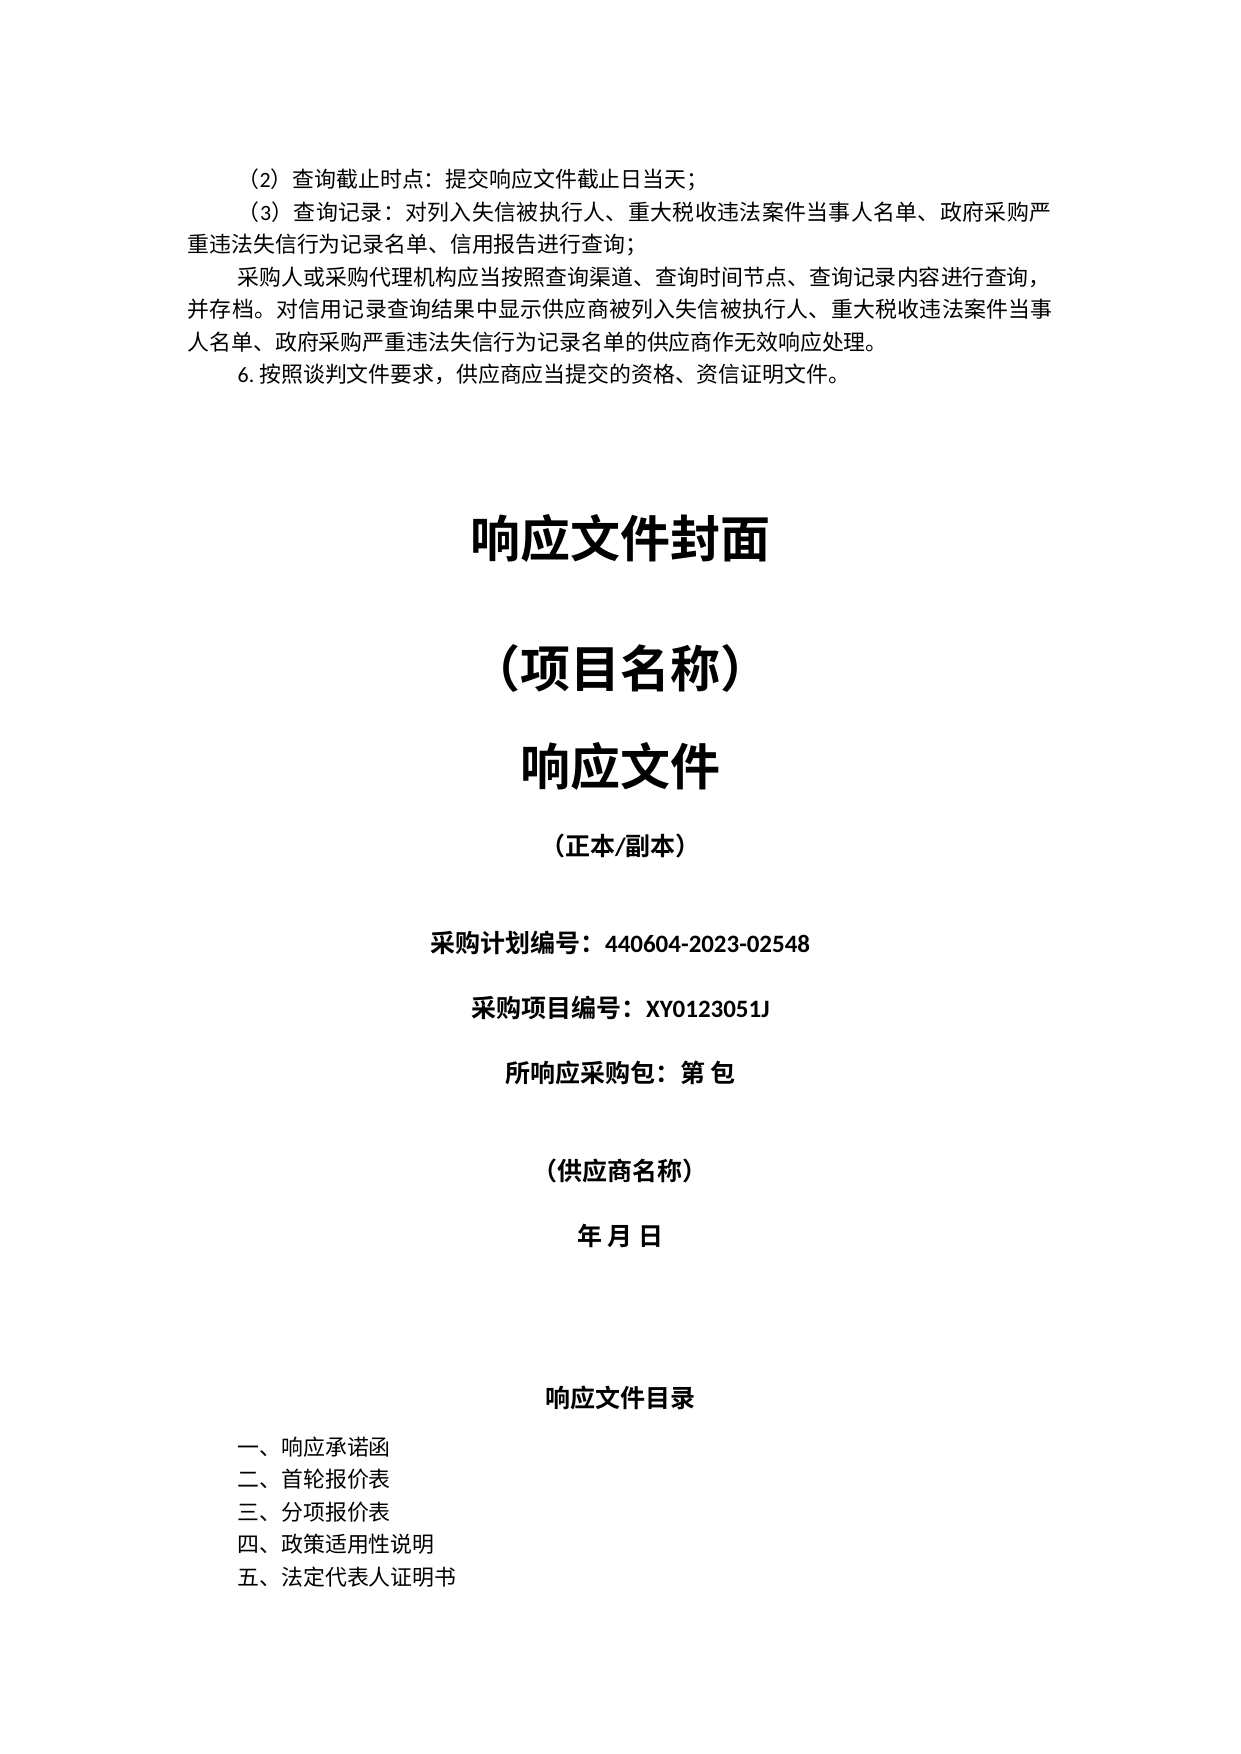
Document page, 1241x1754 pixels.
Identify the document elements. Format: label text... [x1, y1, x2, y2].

text 所响应采购包：第 包 [187, 1039, 1053, 1104]
text 三、分项报价表 [187, 1494, 1053, 1527]
text 一、响应承诺函 [187, 1429, 1053, 1462]
text 年 月 日 [187, 1202, 1053, 1267]
text （项目名称） [187, 617, 1053, 714]
text （2）查询截止时点：提交响应文件截止日当天； [187, 162, 1053, 194]
text 采购人或采购代理机构应当按照查询渠道、查询时间节点、查询记录内容进行查询，并存档。对信用记录查询结果中显示供应商被列入失信被执行人、重大税收违法案件当事人名单、政府采购严重违法失信行为记录名单的供应商作无效响应处理。 [187, 259, 1053, 357]
text （3）查询记录：对列入失信被执行人、重大税收违法案件当事人名单、政府采购严重违法失信行为记录名单、信用报告进行查询； [187, 194, 1053, 259]
text 6. 按照谈判文件要求，供应商应当提交的资格、资信证明文件。 [187, 357, 1053, 389]
text 五、法定代表人证明书 [187, 1559, 1053, 1592]
text （正本/副本） [187, 812, 1053, 877]
text 采购计划编号：440604-2023-02548 [187, 909, 1053, 974]
text （供应商名称） [187, 1137, 1053, 1202]
text 响应文件 [187, 714, 1053, 812]
text 响应文件目录 [187, 1364, 1053, 1429]
text 采购项目编号：XY0123051J [187, 974, 1053, 1039]
text 四、政策适用性说明 [187, 1527, 1053, 1559]
text 响应文件封面 [187, 487, 1053, 584]
text 二、首轮报价表 [187, 1462, 1053, 1494]
